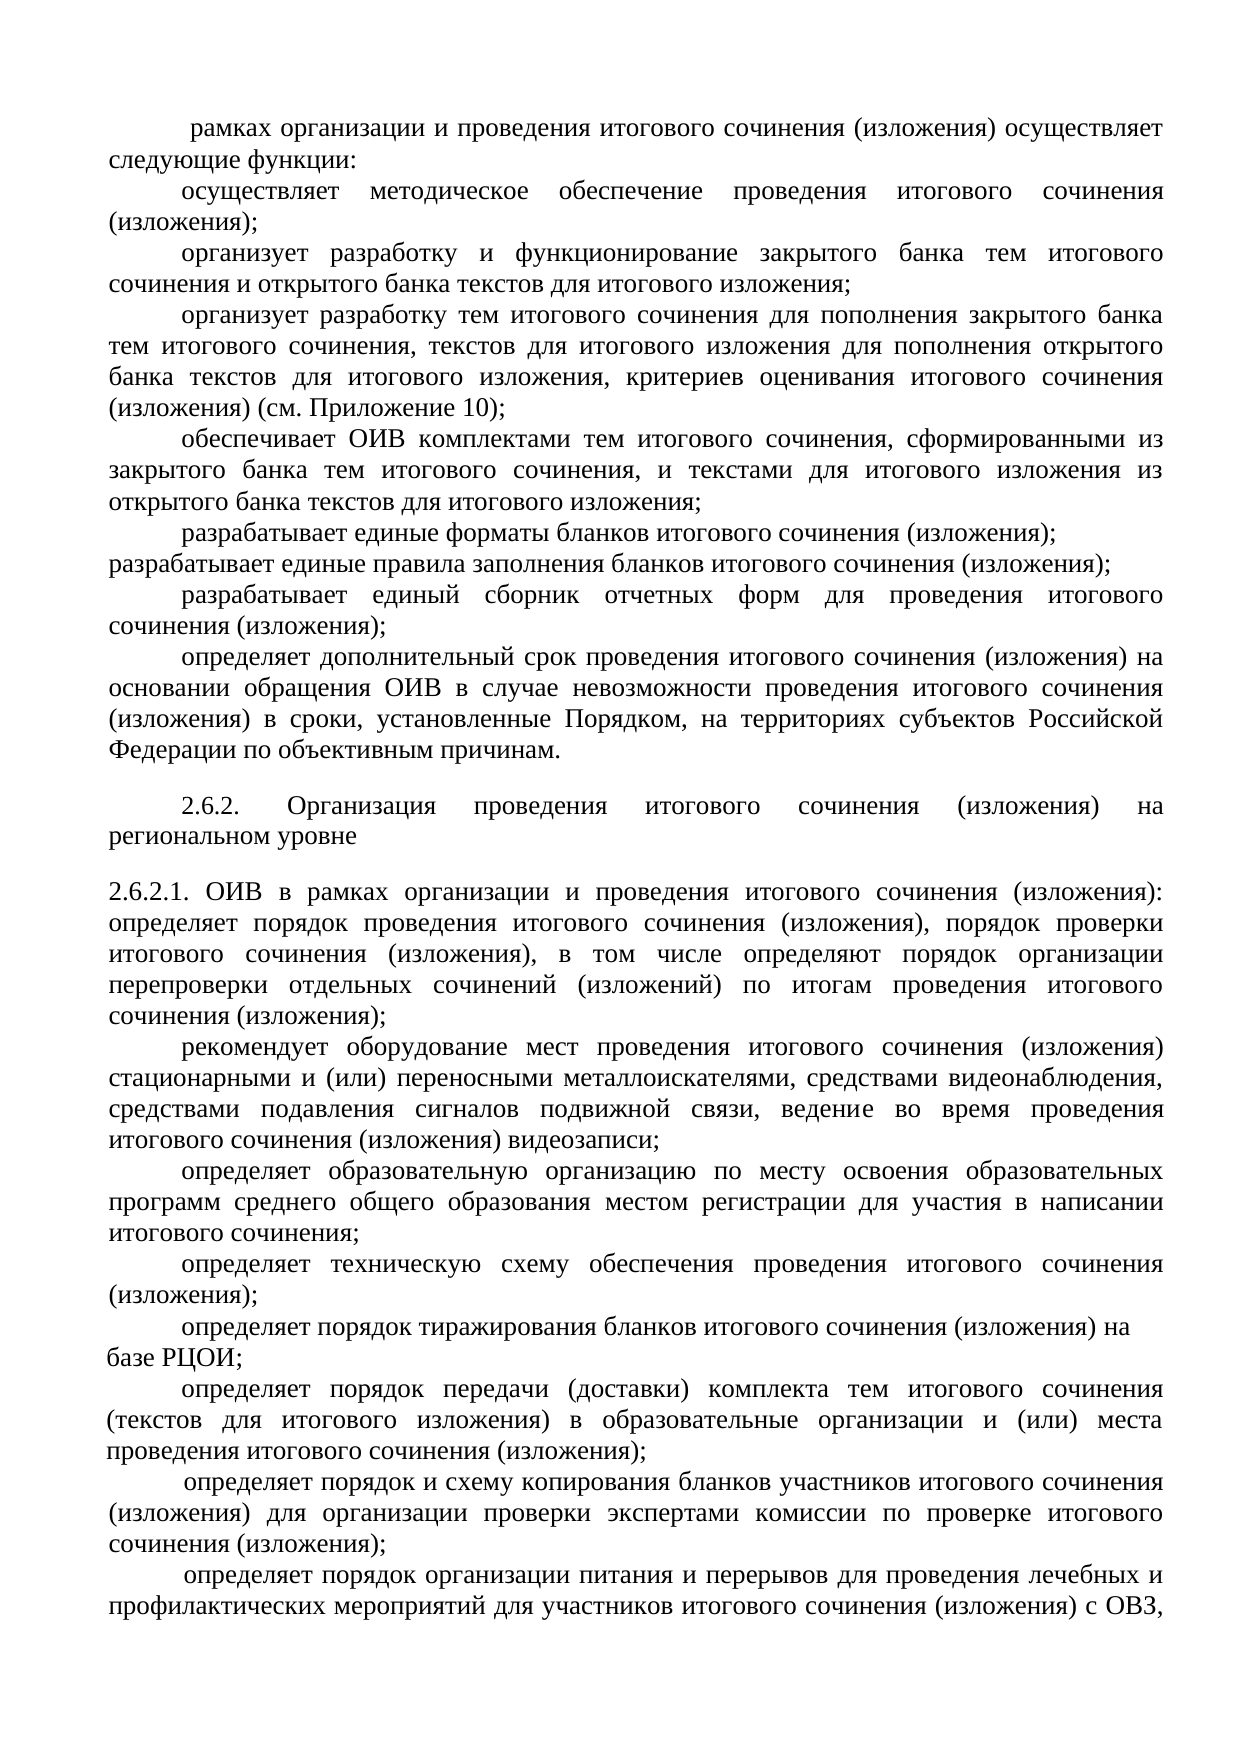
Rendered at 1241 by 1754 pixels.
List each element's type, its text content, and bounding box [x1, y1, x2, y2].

text определяет образовательную организацию по месту освоения образовательных программ среднего общего образования местом регистрации для участия в написании итогового сочинения; [108, 1155, 1164, 1248]
text обеспечивает ОИВ комплектами тем итогового сочинения, сформированными из закрытого банка тем итогового сочинения, и текстами для итогового изложения из открытого банка текстов для итогового изложения; [108, 423, 1164, 516]
text рекомендует оборудование мест проведения итогового сочинения (изложения) стационарными и (или) переносными металлоискателями, средствами видеонаблюдения, средствами подавления сигналов подвижной связи, ведение во время проведения итогового сочинения (изложения) видеозаписи; [108, 1031, 1164, 1155]
text разрабатывает единый сборник отчетных форм для проведения итогового сочинения (изложения); [108, 578, 1164, 640]
text определяет порядок тиражирования бланков итогового сочинения (изложения) на базе РЦОИ; [106, 1310, 1164, 1372]
list Организация проведения итогового сочинения (изложения) на региональном уровне [108, 790, 1164, 851]
text разрабатывает единые форматы бланков итогового сочинения (изложения); разрабатывает единые правила заполнения бланков итогового сочинения (изложения); [108, 516, 1164, 578]
text организует разработку тем итогового сочинения для пополнения закрытого банка тем итогового сочинения, текстов для итогового изложения для пополнения открытого банка текстов для итогового изложения, критериев оценивания итогового сочинения (изложения) (см. Приложение 10); [108, 299, 1164, 423]
text определяет техническую схему обеспечения проведения итогового сочинения (изложения); [108, 1248, 1164, 1310]
text определяет порядок передачи (доставки) комплекта тем итогового сочинения (текстов для итогового изложения) в образовательные организации и (или) места проведения итогового сочинения (изложения); [106, 1372, 1164, 1465]
text 2.6.2.1. ОИВ в рамках организации и проведения итогового сочинения (изложения): определяет порядок проведения итогового сочинения (изложения), порядок проверки итогового сочинения (изложения), в том числе определяют порядок организации перепроверки отдельных сочинений (изложений) по итогам проведения итогового сочинения (изложения); [108, 876, 1164, 1031]
text рамках организации и проведения итогового сочинения (изложения) осуществляет следующие функции: [108, 111, 1164, 175]
text организует разработку и функционирование закрытого банка тем итогового сочинения и открытого банка текстов для итогового изложения; [108, 237, 1164, 299]
text осуществляет методическое обеспечение проведения итогового сочинения (изложения); [108, 175, 1164, 237]
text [108, 1558, 1164, 1621]
text определяет дополнительный срок проведения итогового сочинения (изложения) на основании обращения ОИВ в случае невозможности проведения итогового сочинения (изложения) в сроки, установленные Порядком, на территориях субъектов Российской Федерации по объективным причинам. [108, 640, 1164, 764]
text определяет порядок и схему копирования бланков участников итогового сочинения (изложения) для организации проверки экспертами комиссии по проверке итогового сочинения (изложения); [108, 1465, 1164, 1558]
